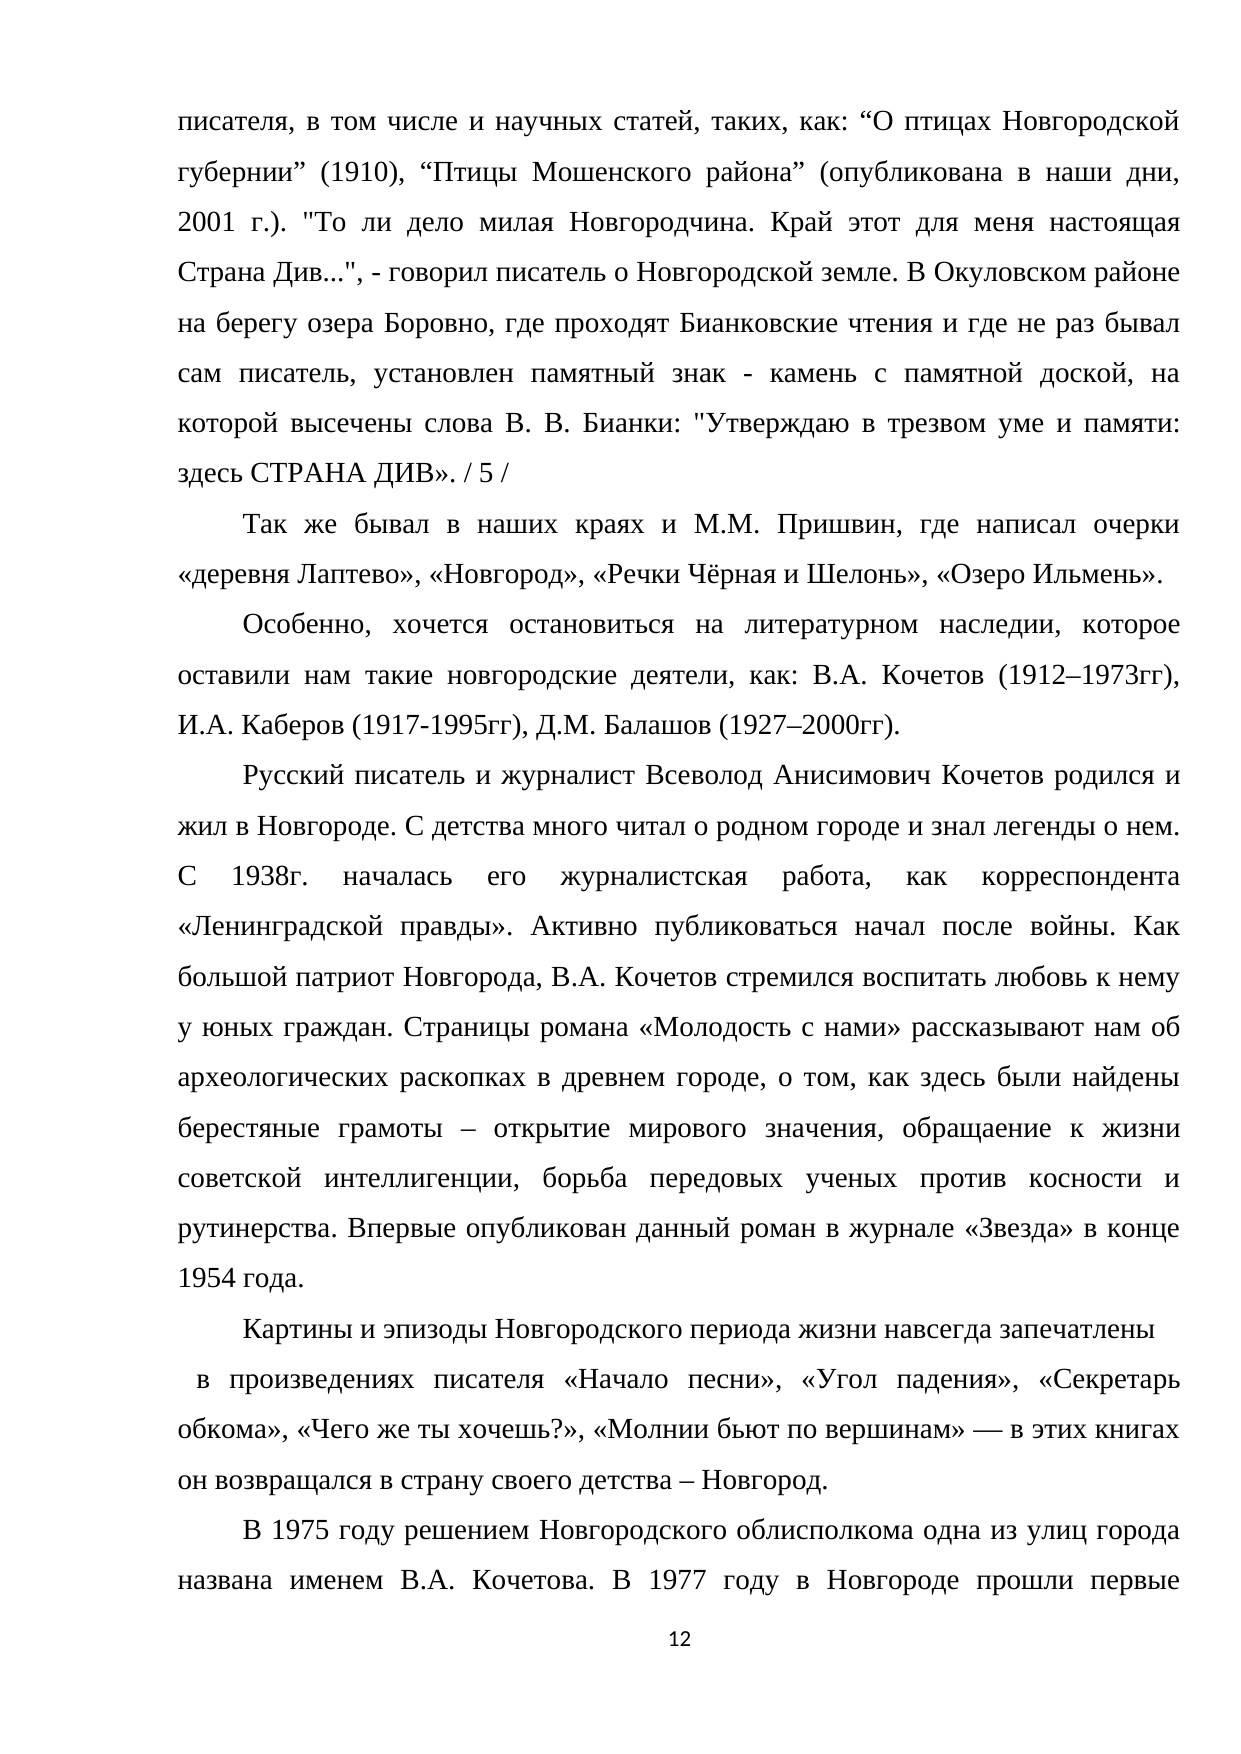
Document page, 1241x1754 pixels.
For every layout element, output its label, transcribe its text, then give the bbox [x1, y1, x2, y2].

text в произведениях писателя «Начало песни», «Угол падения», «Секретарь обкома», «Чего же ты хочешь?», «Молнии бьют по вершинам» — в этих книгах он возвращался в страну своего детства – Новгород. [177, 1361, 1181, 1495]
text Так же бывал в наших краях и М.М. Пришвин, где написал очерки «деревня Лаптево», «Новгород», «Речки Чёрная и Шелонь», «Озеро Ильмень». [177, 506, 1181, 590]
text Картины и эпизоды Новгородского периода жизни навсегда запечатлены [177, 1311, 1181, 1344]
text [177, 1512, 1181, 1596]
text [177, 103, 1181, 489]
text Особенно, хочется остановиться на литературном наследии, которое оставили нам такие новгородские деятели, как: В.А. Кочетов (1912–1973гг), И.А. Каберов (1917-1995гг), Д.М. Балашов (1927–2000гг). [177, 607, 1181, 741]
text Русский писатель и журналист Всеволод Анисимович Кочетов родился и жил в Новгороде. С детства много читал о родном городе и знал легенды о нем. С 1938г. началась его журналистская работа, как корреспондента «Ленинградской правды». Активно публиковаться начал после войны. Как большой патриот Новгорода, В.А. Кочетов стремился воспитать любовь к нему у юных граждан. Страницы романа «Молодость с нами» рассказывают нам об археологических раскопках в древнем городе, о том, как здесь были найдены берестяные грамоты – открытие мирового значения, обращаение к жизни советской интеллигенции, борьба передовых ученых против косности и рутинерства. Впервые опубликован данный роман в журнале «Звезда» в конце 1954 года. [177, 757, 1181, 1294]
